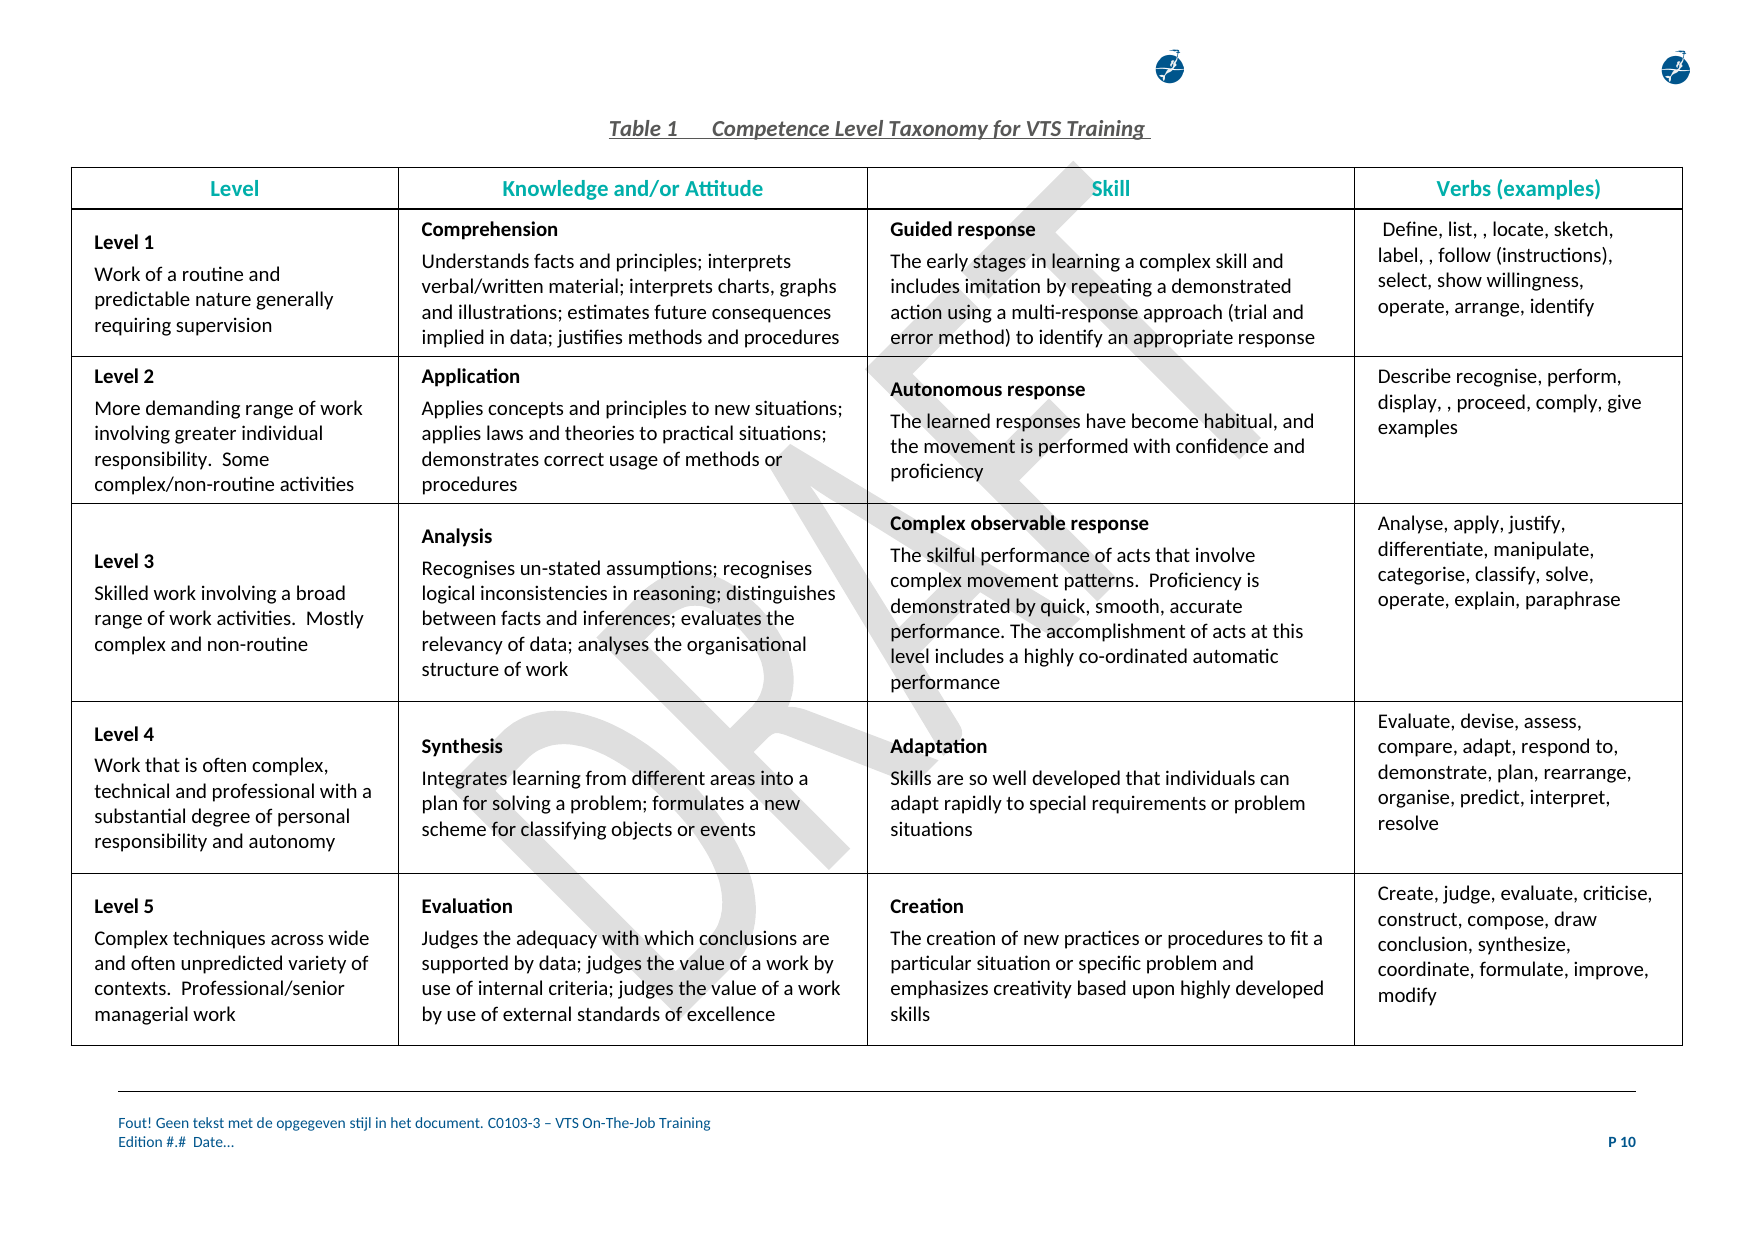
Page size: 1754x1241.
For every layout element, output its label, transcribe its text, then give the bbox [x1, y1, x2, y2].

table_cell Analyse, apply, justify, differentiate, manipulate, categorise, classify, solve, operate, explain, paraphrase [1355, 504, 1682, 701]
table_header Verbs (examples) [1355, 168, 1682, 208]
table_cell Level 4 Work that is often complex, technical and professional with a substantial degree of personal responsibility and autonomy [72, 702, 398, 873]
table_header Skill [868, 168, 1354, 208]
picture [1630, 0, 1749, 119]
table_cell Level 1 Work of a routine and predictable nature generally requiring supervision [72, 210, 398, 356]
table_cell Evaluation Judges the adequacy with which conclusions are supported by data; judges the value of a work by use of internal criteria; judges the value of a work by use of external standards of excellence [399, 874, 867, 1045]
table_header Level [72, 168, 398, 208]
table_cell Creation The creation of new practices or procedures to fit a particular situation or specific problem and emphasizes creativity based upon highly developed skills [868, 874, 1354, 1045]
table_cell Create, judge, evaluate, criticise, construct, compose, draw conclusion, synthesize, coordinate, formulate, improve, modify [1355, 874, 1682, 1045]
table_cell Autonomous response The learned responses have become habitual, and the movement is performed with confidence and proficiency [868, 357, 1354, 503]
table_cell Define, list, , locate, sketch, label, , follow (instructions), select, show willingness, operate, arrange, identify [1355, 210, 1682, 356]
table_cell Application Applies concepts and principles to new situations; applies laws and theories to practical situations; demonstrates correct usage of methods or procedures [399, 357, 867, 503]
text Competence Level Taxonomy for VTS Training [118, 114, 1636, 142]
table_cell Comprehension Understands facts and principles; interprets verbal/written material; interprets charts, graphs and illustrations; estimates future consequences implied in data; justifies methods and procedures [399, 210, 867, 356]
table_cell Level 2 More demanding range of work involving greater individual responsibility. Some complex/non-routine activities [72, 357, 398, 503]
table_cell Complex observable response The skilful performance of acts that involve complex movement patterns. Proficiency is demonstrated by quick, smooth, accurate performance. The accomplishment of acts at this level includes a highly co-ordinated automatic performance [868, 504, 1354, 701]
table_header Knowledge and/or Attitude [399, 168, 867, 208]
table_cell Guided response The early stages in learning a complex skill and includes imitation by repeating a demonstrated action using a multi-response approach (trial and error method) to identify an appropriate response [868, 210, 1354, 356]
picture [1124, 0, 1243, 114]
table_cell Synthesis Integrates learning from different areas into a plan for solving a problem; formulates a new scheme for classifying objects or events [399, 702, 867, 873]
table_cell Evaluate, devise, assess, compare, adapt, respond to, demonstrate, plan, rearrange, organise, predict, interpret, resolve [1355, 702, 1682, 873]
table_cell Describe recognise, perform, display, , proceed, comply, give examples [1355, 357, 1682, 503]
table_cell Adaptation Skills are so well developed that individuals can adapt rapidly to special requirements or problem situations [868, 702, 1354, 873]
table_cell Level 3 Skilled work involving a broad range of work activities. Mostly complex and non-routine [72, 504, 398, 701]
table_cell Level 5 Complex techniques across wide and often unpredicted variety of contexts. Professional/senior managerial work [72, 874, 398, 1045]
table_cell Analysis Recognises un-stated assumptions; recognises logical inconsistencies in reasoning; distinguishes between facts and inferences; evaluates the relevancy of data; analyses the organisational structure of work [399, 504, 867, 701]
